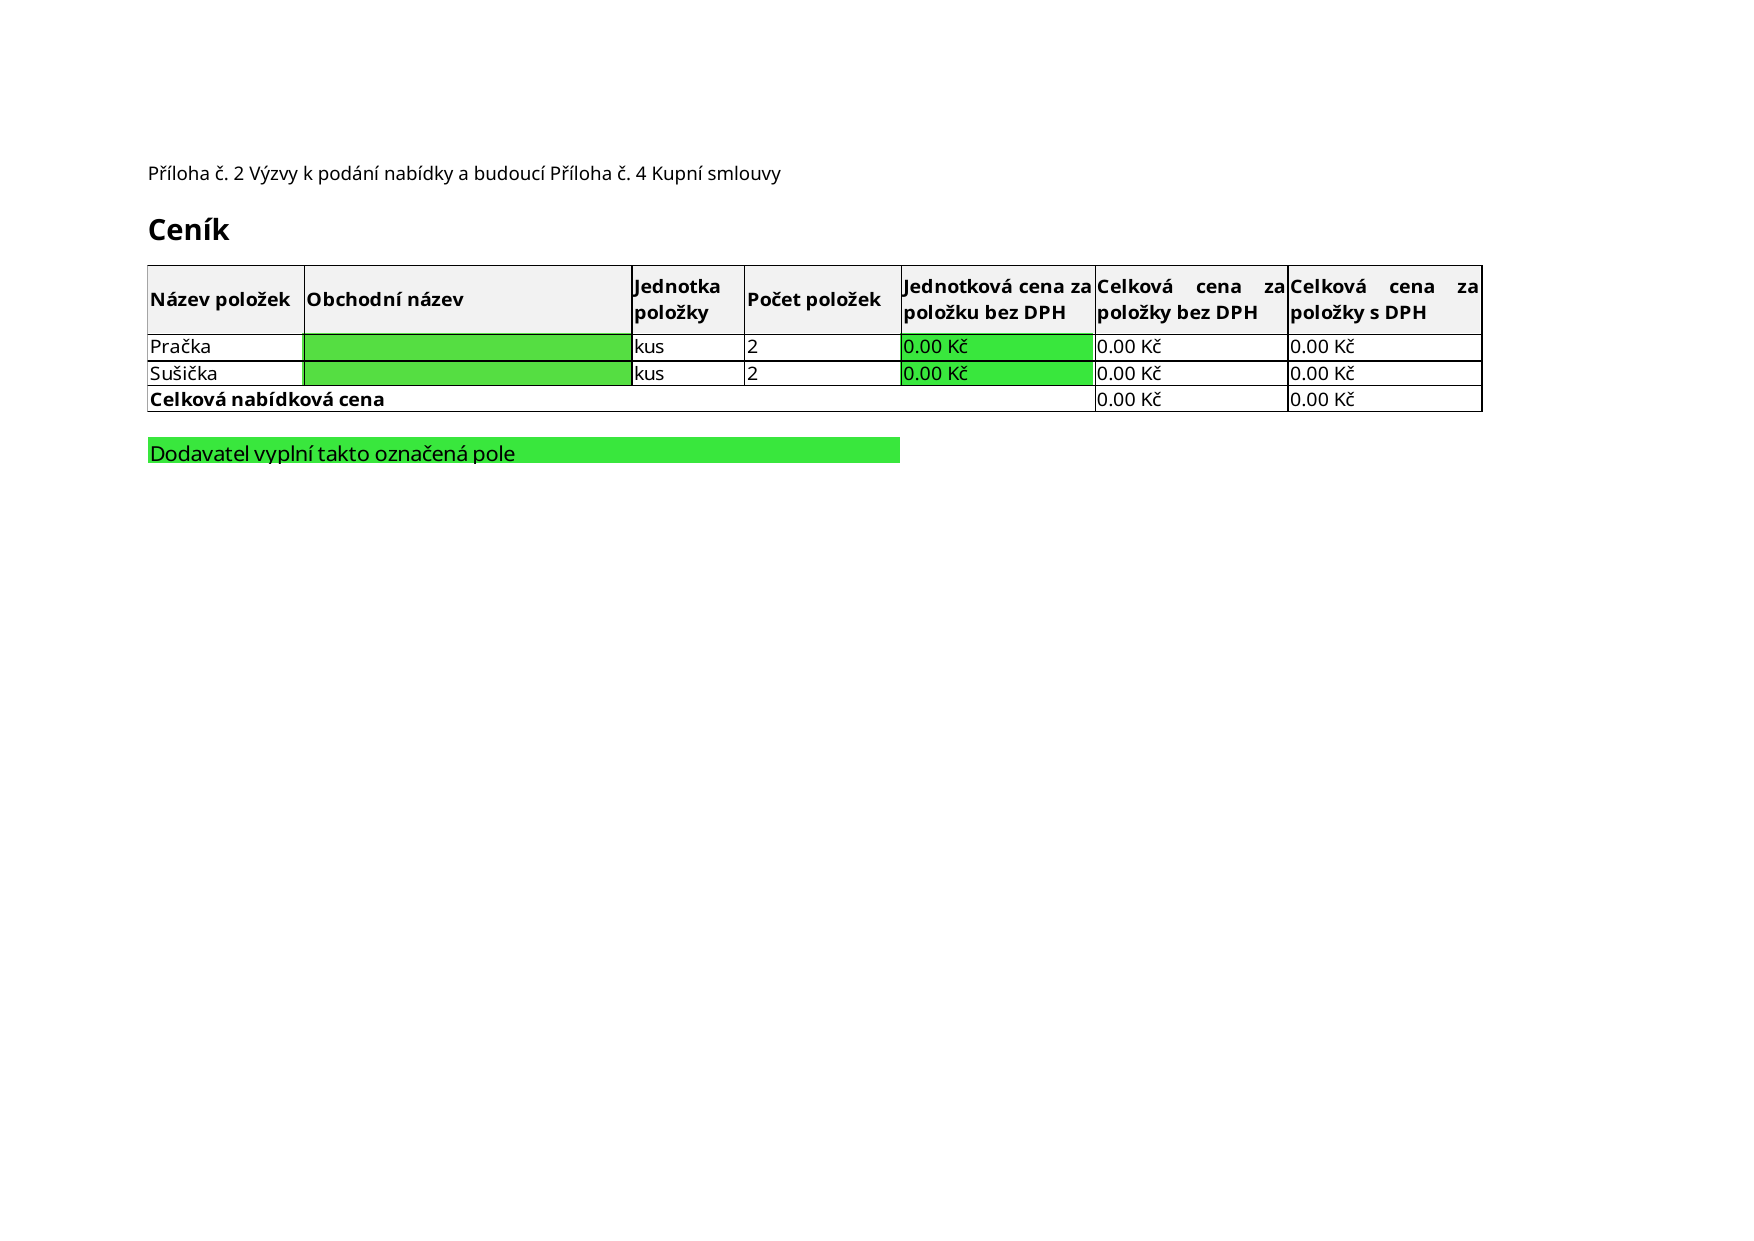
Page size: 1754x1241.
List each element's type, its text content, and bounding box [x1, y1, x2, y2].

subtitle Ceník [148, 209, 1606, 249]
text Příloha č. 2 Výzvy k podání nabídky a budoucí Příloha č. 4 Kupní smlouvy [148, 160, 1606, 186]
